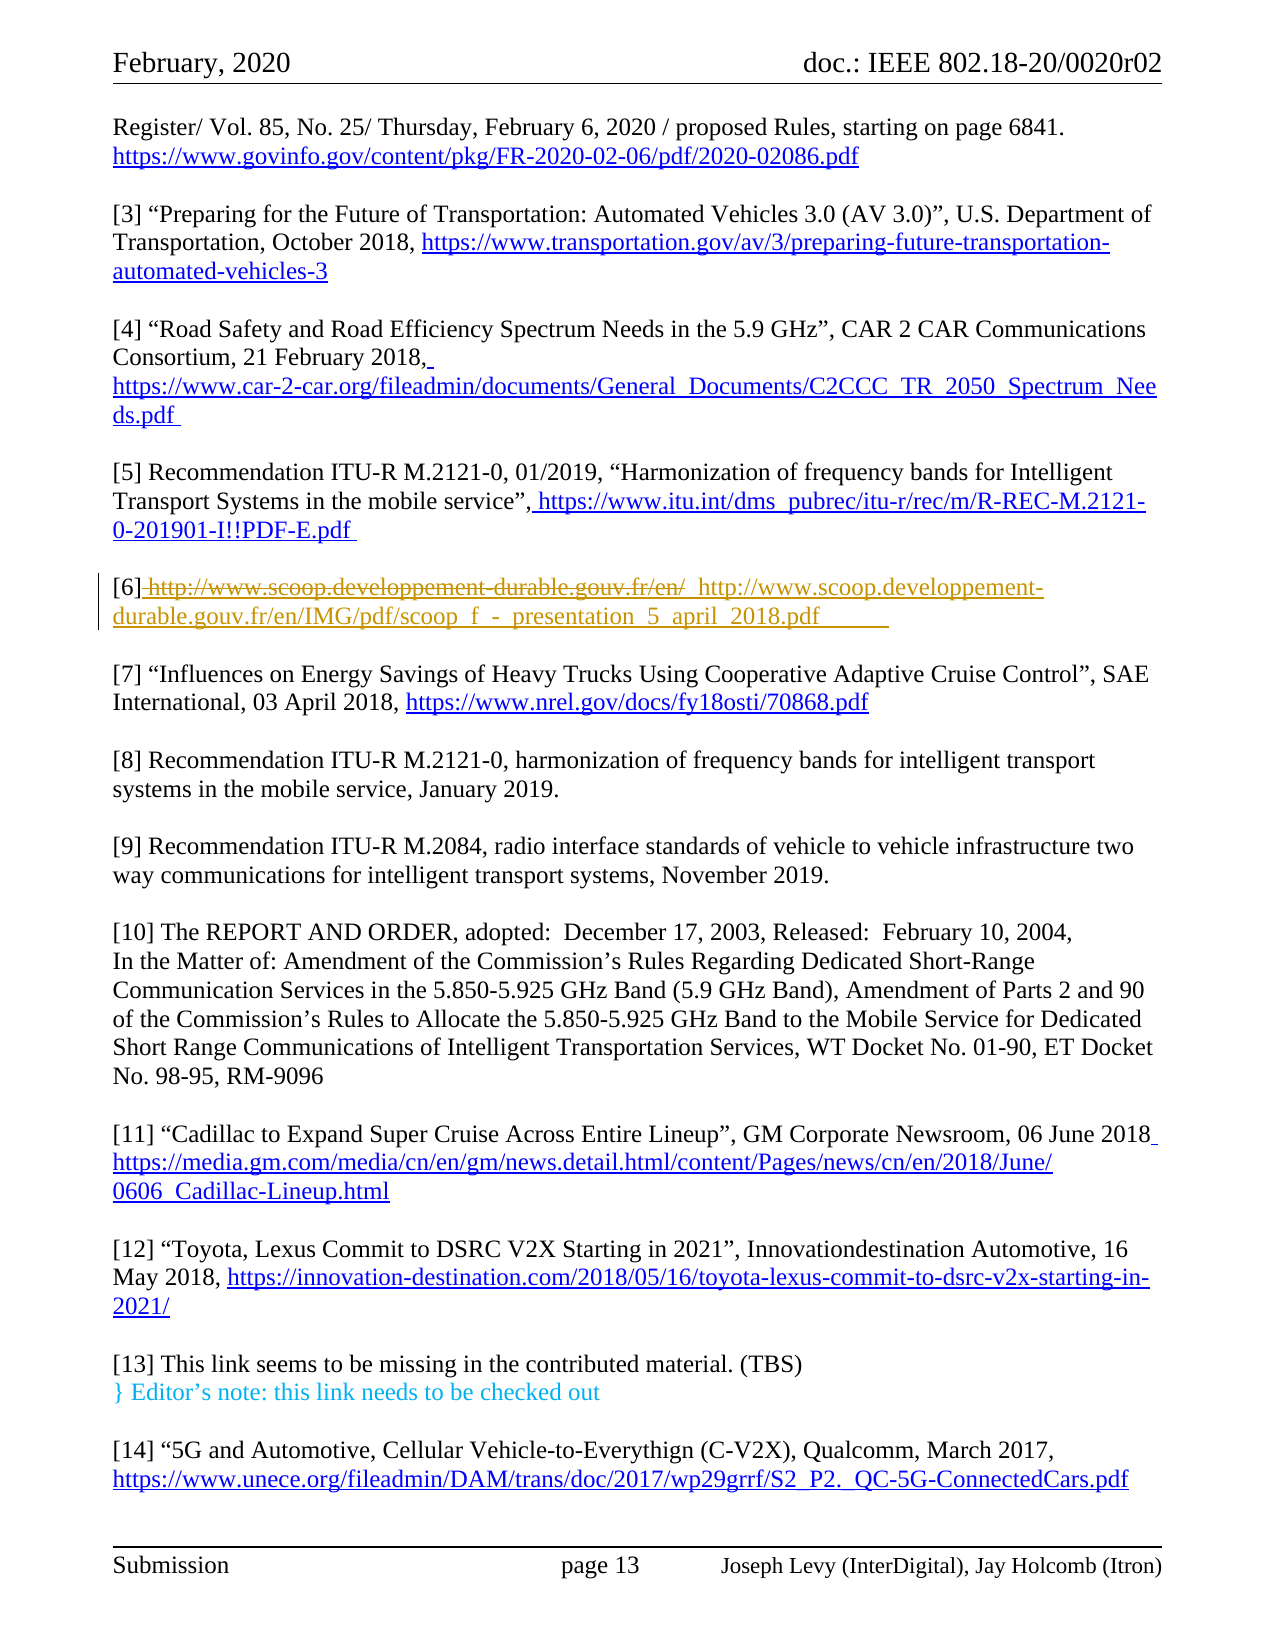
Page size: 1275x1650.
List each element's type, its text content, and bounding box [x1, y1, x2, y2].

text } Editor’s note: this link needs to be checked out [112, 1377, 1162, 1406]
text [12] “Toyota, Lexus Commit to DSRC V2X Starting in 2021”, Innovationdestination Automotive, 16 May 2018, https://innovation-destination.com/2018/05/16/toyota-lexus-commit-to-dsrc-v2x-starting-in-2021/ [112, 1234, 1162, 1320]
text [6] [112, 572, 1162, 630]
text [11] “Cadillac to Expand Super Cruise Across Entire Lineup”, GM Corporate Newsroom, 06 June 2018 https://media.gm.com/media/cn/en/gm/news.detail.html/content/Pages/news/cn/en/2018/June/0606_Cadillac-Lineup.html [112, 1119, 1162, 1205]
text In the Matter of: Amendment of the Commission’s Rules Regarding Dedicated Short-Range Communication Services in the 5.850-5.925 GHz Band (5.9 GHz Band), Amendment of Parts 2 and 90 of the Commission’s Rules to Allocate the 5.850-5.925 GHz Band to the Mobile Service for Dedicated Short Range Communications of Intelligent Transportation Services, WT Docket No. 01-90, ET Docket No. 98-95, RM-9096 [112, 946, 1162, 1090]
text [3] “Preparing for the Future of Transportation: Automated Vehicles 3.0 (AV 3.0)”, U.S. Department of Transportation, October 2018, https://www.transportation.gov/av/3/preparing-future-transportation-automated-vehicles-3 [112, 199, 1162, 285]
text [8] Recommendation ITU-R M.2121-0, harmonization of frequency bands for intelligent transport systems in the mobile service, January 2019. [112, 745, 1162, 802]
text [4] “Road Safety and Road Efficiency Spectrum Needs in the 5.9 GHz”, CAR 2 CAR Communications Consortium, 21 February 2018, https://www.car-2-car.org/fileadmin/documents/General_Documents/C2CCC_TR_2050_Spectrum_Needs.pdf [112, 314, 1162, 429]
text [13] This link seems to be missing in the contributed material. (TBS) [112, 1349, 1162, 1377]
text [112, 112, 1162, 170]
text [7] “Influences on Energy Savings of Heavy Trucks Using Cooperative Adaptive Cruise Control”, SAE International, 03 April 2018, https://www.nrel.gov/docs/fy18osti/70868.pdf [112, 659, 1162, 716]
text [9] Recommendation ITU-R M.2084, radio interface standards of vehicle to vehicle infrastructure two way communications for intelligent transport systems, November 2019. [112, 831, 1162, 889]
list [14] “5G and Automotive, Cellular Vehicle-to-Everythign (C-V2X), Qualcomm, March 2017, https://www.unece.org/fileadmin/DAM/trans/doc/2017/wp29grrf/S2_P2._QC-5G-ConnectedCars.pdf [112, 1435, 1162, 1492]
text [5] Recommendation ITU-R M.2121-0, 01/2019, “Harmonization of frequency bands for Intelligent Transport Systems in the mobile service”, https://www.itu.int/dms_pubrec/itu-r/rec/m/R-REC-M.2121-0-201901-I!!PDF-E.pdf [112, 457, 1162, 544]
text [10] The REPORT AND ORDER, adopted: December 17, 2003, Released: February 10, 2004, [112, 917, 1162, 946]
